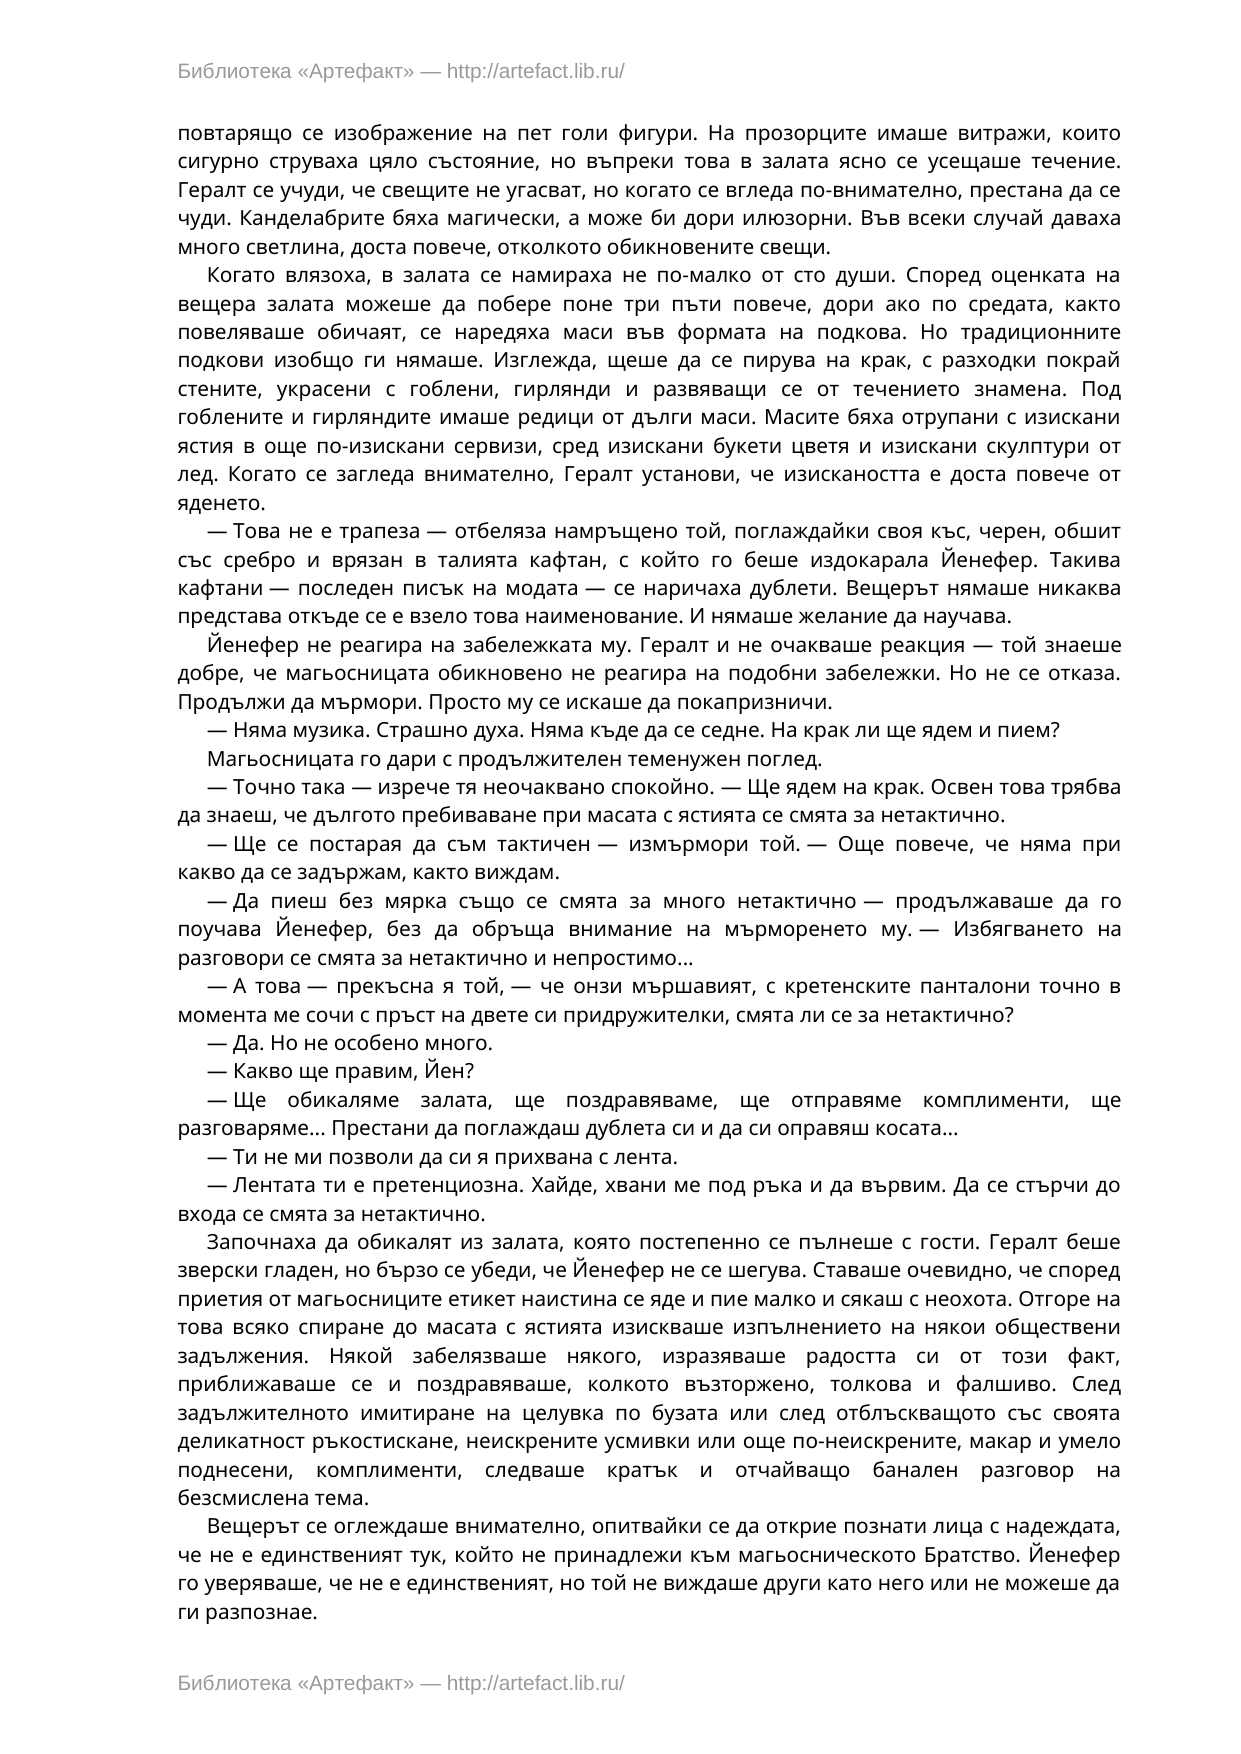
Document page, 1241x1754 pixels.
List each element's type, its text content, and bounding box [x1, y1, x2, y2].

text Започнаха да обикалят из залата, която постепенно се пълнеше с гости. Гералт беше зверски гладен, но бързо се убеди, че Йенефер не се шегува. Ставаше очевидно, че според приетия от магьосниците етикет наистина се яде и пие малко и сякаш с неохота. Отгоре на това всяко спиране до масата с ястията изискваше изпълнението на някои обществени задължения. Някой забелязваше някого, изразяваше радостта си от този факт, приближаваше се и поздравяваше, колкото възторжено, толкова и фалшиво. След задължителното имитиране на целувка по бузата или след отблъскващото със своята деликатност ръкостискане, неискрените усмивки или още по-неискрените, макар и умело поднесени, комплименти, следваше кратък и отчайващо банален разговор на безсмислена тема. [177, 1227, 1122, 1512]
text — Да. Но не особено много. [177, 1028, 1122, 1057]
text — Ти не ми позволи да си я прихвана с лента. [177, 1142, 1122, 1170]
text — Няма музика. Страшно духа. Няма къде да се седне. На крак ли ще ядем и пием? [177, 715, 1122, 744]
text Когато влязоха, в залата се намираха не по-малко от сто души. Според оценката на вещера залата можеше да побере поне три пъти повече, дори ако по средата, както повеляваше обичаят, се наредяха маси във формата на подкова. Но традиционните подкови изобщо ги нямаше. Изглежда, щеше да се пирува на крак, с разходки покрай стените, украсени с гоблени, гирлянди и развяващи се от течението знамена. Под гоблените и гирляндите имаше редици от дълги маси. Масите бяха отрупани с изискани ястия в още по-изискани сервизи, сред изискани букети цветя и изискани скулптури от лед. Когато се загледа внимателно, Гералт установи, че изискаността е доста повече от яденето. [177, 260, 1122, 516]
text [177, 118, 1122, 260]
text — Да пиеш без мярка също се смята за много нетактично — продължаваше да го поучава Йенефер, без да обръща внимание на мърморенето му. — Избягването на разговори се смята за нетактично и непростимо... [177, 886, 1122, 971]
text — Ще обикаляме залата, ще поздравяваме, ще отправяме комплименти, ще разговаряме... Престани да поглаждаш дублета си и да си оправяш косата... [177, 1085, 1122, 1142]
text — А това — прекъсна я той, — че онзи мършавият, с кретенските панталони точно в момента ме сочи с пръст на двете си придружителки, смята ли се за нетактично? [177, 971, 1122, 1028]
text — Лентата ти е претенциозна. Хайде, хвани ме под ръка и да вървим. Да се стърчи до входа се смята за нетактично. [177, 1170, 1122, 1227]
text Йенефер не реагира на забележката му. Гералт и не очакваше реакция — той знаеше добре, че магьосницата обикновено не реагира на подобни забележки. Но не се отказа. Продължи да мърмори. Просто му се искаше да покапризничи. [177, 630, 1122, 715]
text Магьосницата го дари с продължителен теменужен поглед. [177, 744, 1122, 772]
text — Какво ще правим, Йен? [177, 1057, 1122, 1085]
text — Това не е трапеза — отбеляза намръщено той, поглаждайки своя къс, черен, обшит със сребро и врязан в талията кафтан, с който го беше издокарала Йенефер. Такива кафтани — последен писък на модата — се наричаха дублети. Вещерът нямаше никаква представа откъде се е взело това наименование. И нямаше желание да научава. [177, 516, 1122, 630]
text — Точно така — изрече тя неочаквано спокойно. — Ще ядем на крак. Освен това трябва да знаеш, че дългото пребиваване при масата с ястията се смята за нетактично. [177, 772, 1122, 829]
text Вещерът се оглеждаше внимателно, опитвайки се да открие познати лица с надеждата, че не е единственият тук, който не принадлежи към магьосническото Братство. Йенефер го уверяваше, че не е единственият, но той не виждаше други като него или не можеше да ги разпознае. [177, 1512, 1122, 1625]
text — Ще се постарая да съм тактичен — измърмори той. — Още повече, че няма при какво да се задържам, както виждам. [177, 829, 1122, 886]
